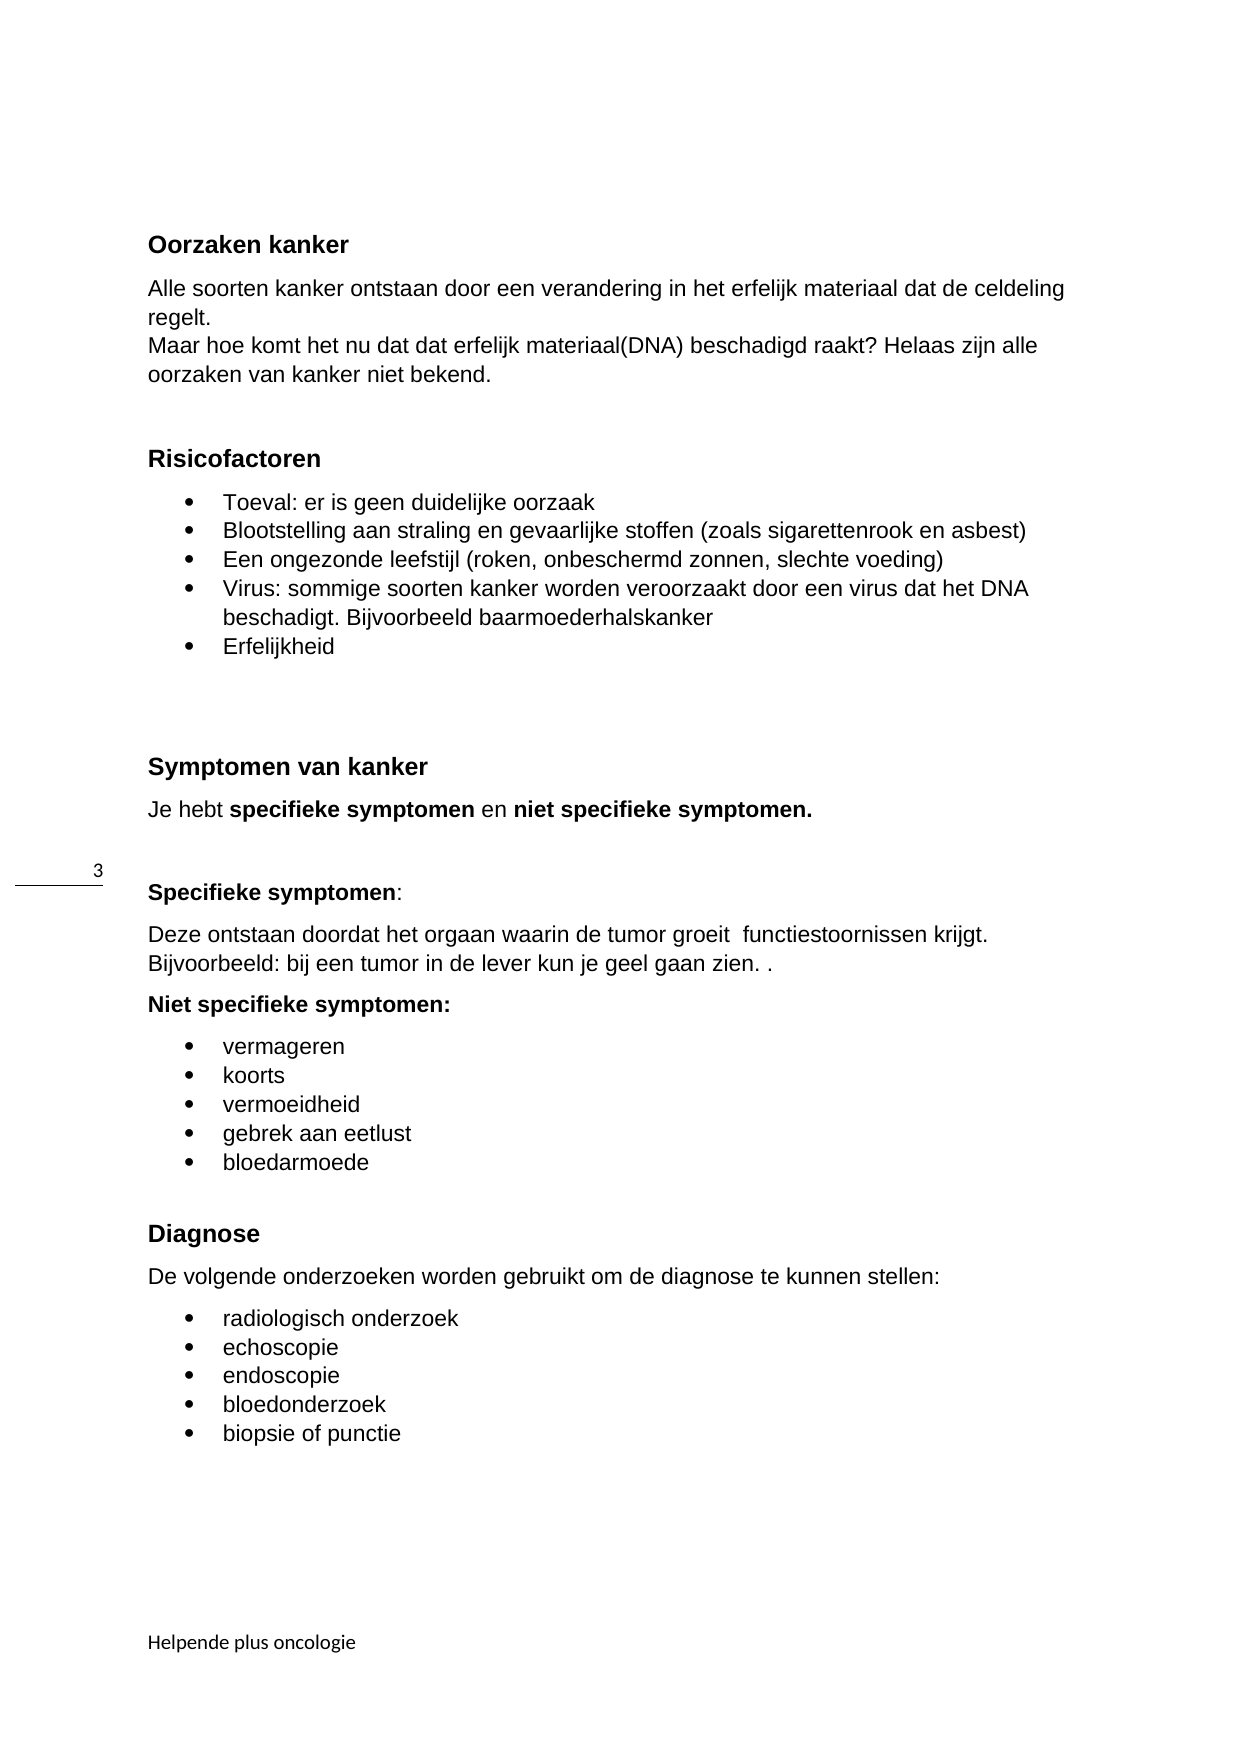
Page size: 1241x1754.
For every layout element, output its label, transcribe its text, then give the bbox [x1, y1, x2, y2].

text Oorzaken kanker [148, 231, 1093, 259]
text Specifieke symptomen: [148, 879, 1093, 906]
text Je hebt specifieke symptomen en niet specifieke symptomen. [148, 796, 1093, 823]
list gebrek aan eetlust [185, 1119, 1093, 1146]
text Risicofactoren [148, 444, 1093, 473]
list Erfelijkheid [185, 633, 1093, 659]
list Toeval: er is geen duidelijke oorzaak [185, 488, 1093, 515]
list endoscopie [185, 1362, 1093, 1389]
text Deze ontstaan doordat het orgaan waarin de tumor groeit functiestoornissen krijgt. Bijvoorbeeld: bij een tumor in de lever kun je geel gaan zien. . [148, 921, 1093, 976]
list bloedarmoede [185, 1148, 1093, 1175]
text Diagnose [148, 1219, 1093, 1248]
list vermageren [185, 1033, 1093, 1059]
text Niet specifieke symptomen: [148, 991, 1093, 1018]
text Symptomen van kanker [148, 752, 1093, 781]
list vermoeidheid [185, 1091, 1093, 1117]
text Alle soorten kanker ontstaan door een verandering in het erfelijk materiaal dat de celdeling regelt. Maar hoe komt het nu dat dat erfelijk materiaal(DNA) beschadigd raakt? Helaas zijn alle oorzaken van kanker niet bekend. [148, 274, 1093, 388]
list biopsie of punctie [185, 1420, 1093, 1447]
list bloedonderzoek [185, 1391, 1093, 1418]
text De volgende onderzoeken worden gebruikt om de diagnose te kunnen stellen: [148, 1263, 1093, 1289]
list echoscopie [185, 1333, 1093, 1360]
list radiologisch onderzoek [185, 1304, 1093, 1331]
list Een ongezonde leefstijl (roken, onbeschermd zonnen, slechte voeding) [185, 546, 1093, 573]
list koorts [185, 1062, 1093, 1088]
list Blootstelling aan straling en gevaarlijke stoffen (zoals sigarettenrook en asbest) [185, 517, 1093, 544]
list Virus: sommige soorten kanker worden veroorzaakt door een virus dat het DNA beschadigt. Bijvoorbeeld baarmoederhalskanker [185, 575, 1093, 631]
